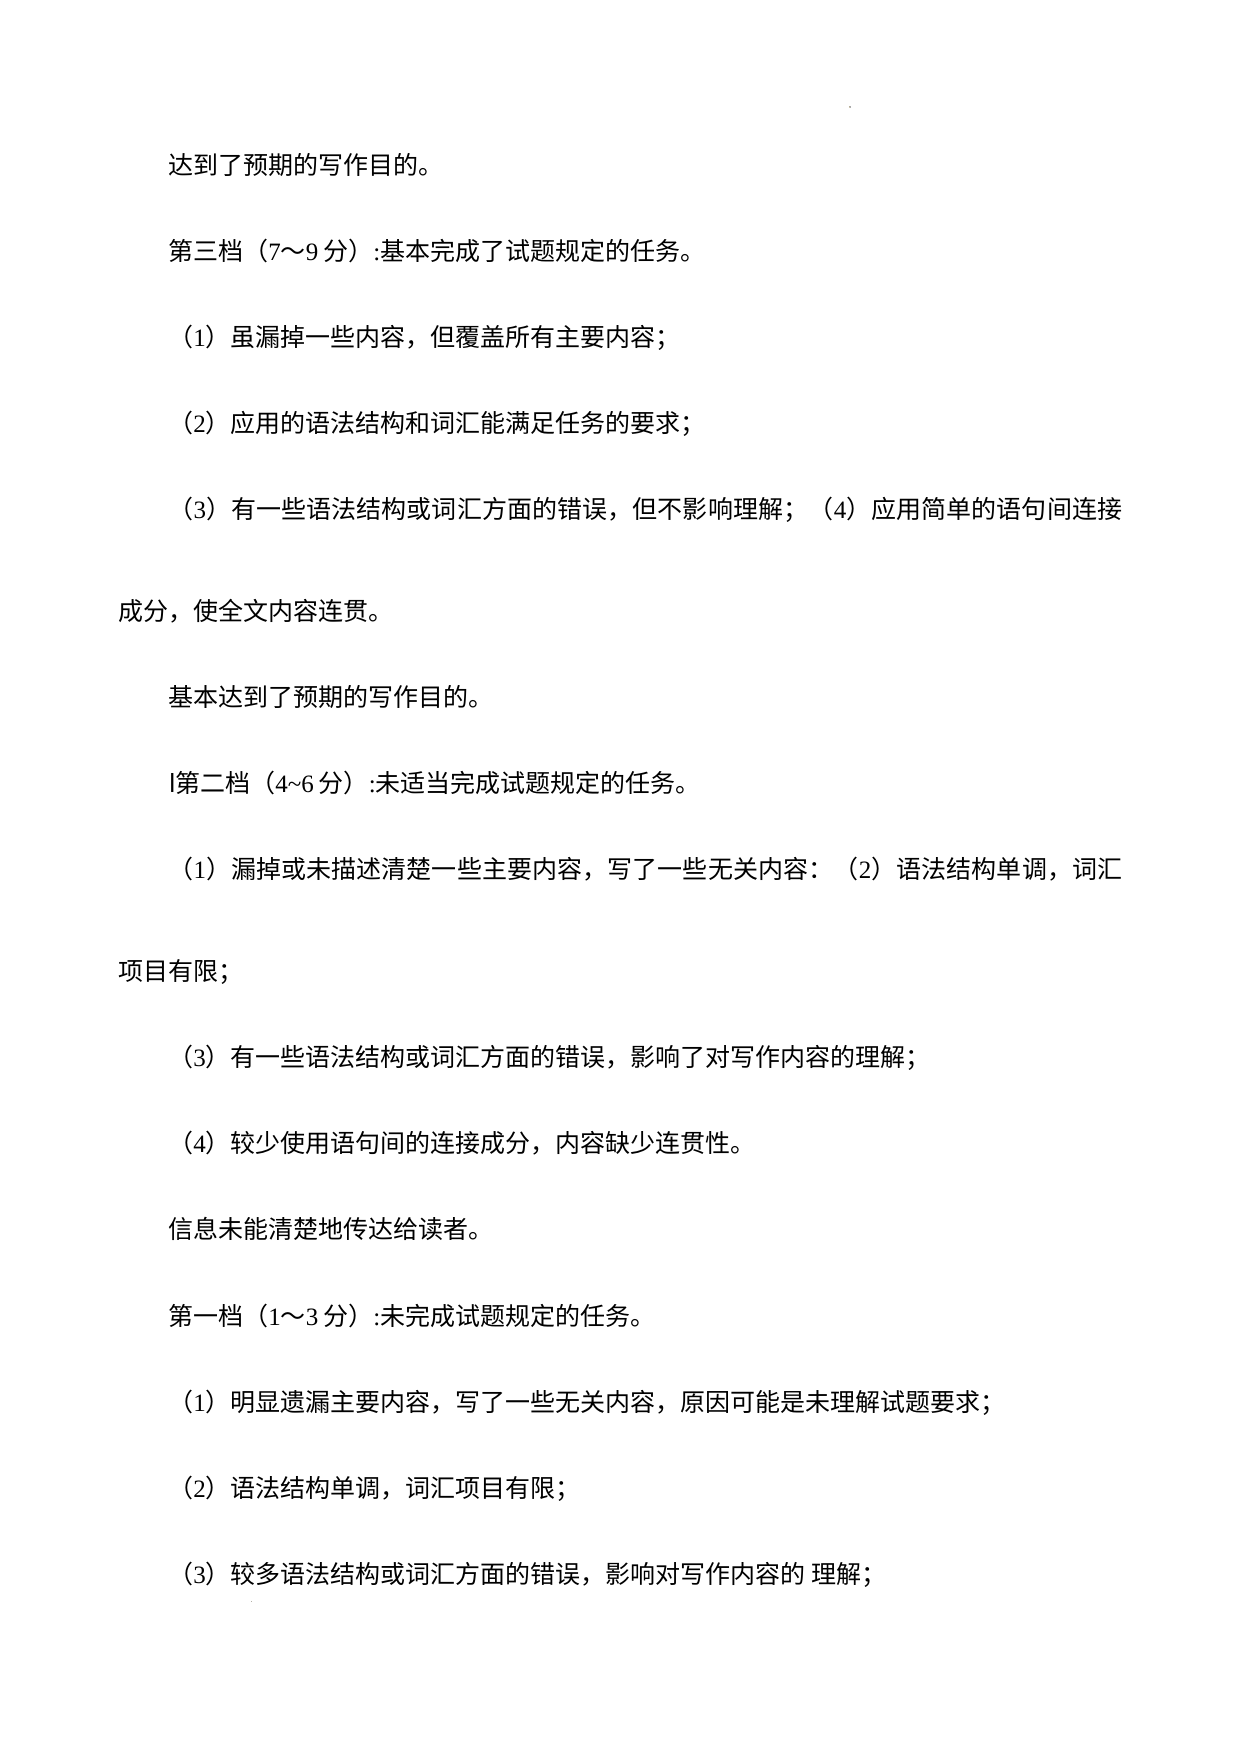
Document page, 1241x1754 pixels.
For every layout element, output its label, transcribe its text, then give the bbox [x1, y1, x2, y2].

text （1）漏掉或未描述清楚一些主要内容，写了一些无关内容：（2）语法结构单调，词汇项目有限； [118, 834, 1122, 1004]
text （3）有一些语法结构或词汇方面的错误，影响了对写作内容的理解； [118, 1022, 1122, 1090]
text 基本达到了预期的写作目的。 [118, 662, 1122, 730]
text 第一档（1～3分）:未完成试题规定的任务。 [118, 1280, 1122, 1348]
text （4）较少使用语句间的连接成分，内容缺少连贯性。 [118, 1108, 1122, 1176]
text ا第二档（4~6分）:未适当完成试题规定的任务。 [118, 748, 1122, 816]
text （3）较多语法结构或词汇方面的错误，影响对写作内容的 理解； [118, 1538, 1122, 1606]
text （2）语法结构单调，词汇项目有限； [118, 1452, 1122, 1520]
text （1）虽漏掉一些内容，但覆盖所有主要内容； [118, 302, 1122, 370]
text 达到了预期的写作目的。 [118, 130, 1122, 198]
text 信息未能清楚地传达给读者。 [118, 1194, 1122, 1262]
text （1）明显遗漏主要内容，写了一些无关内容，原因可能是未理解试题要求； [118, 1366, 1122, 1434]
text （3）有一些语法结构或词汇方面的错误，但不影响理解；（4）应用简单的语句间连接成分，使全文内容连贯。 [118, 474, 1122, 644]
text （2）应用的语法结构和词汇能满足任务的要求； [118, 388, 1122, 456]
text 第三档（7～9分）:基本完成了试题规定的任务。 [118, 216, 1122, 284]
